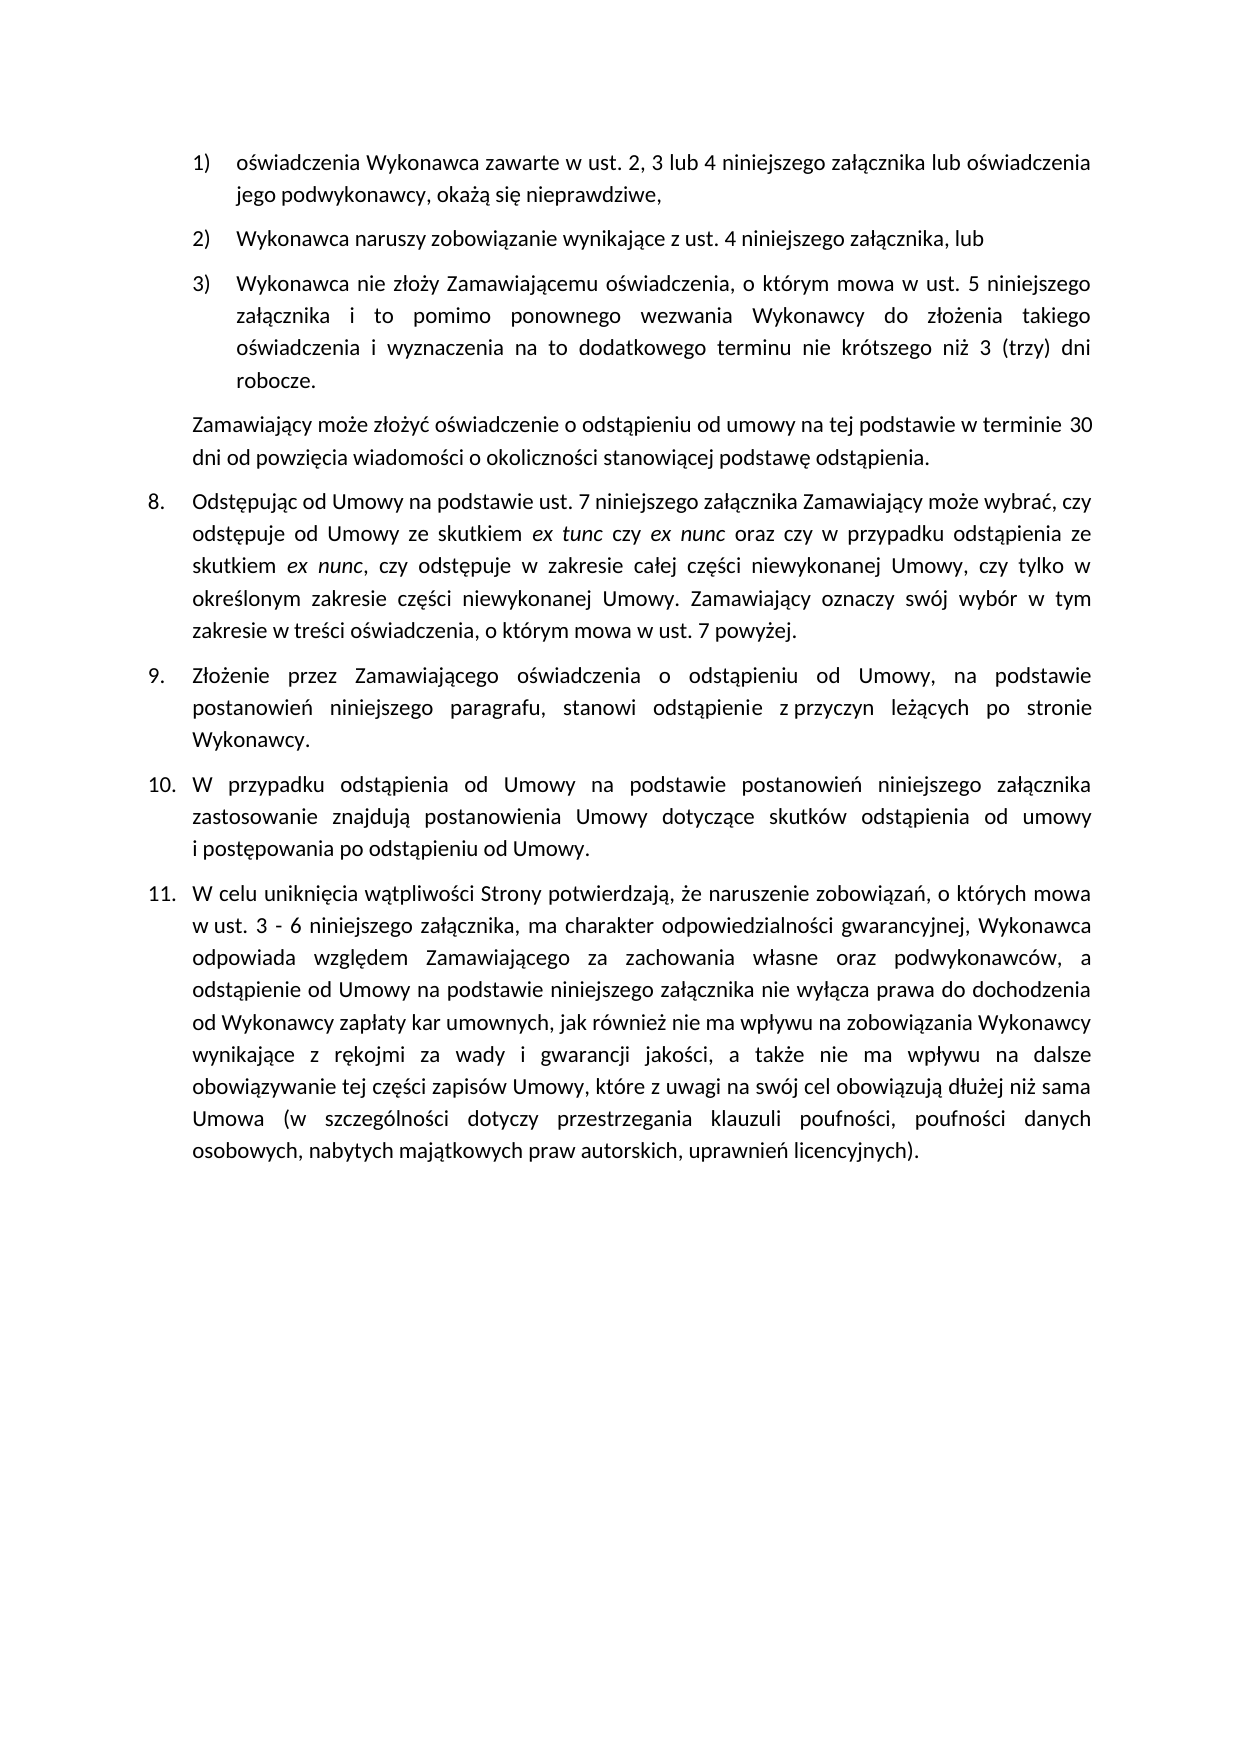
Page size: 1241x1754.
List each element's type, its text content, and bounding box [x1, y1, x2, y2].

list W celu uniknięcia wątpliwości Strony potwierdzają, że naruszenie zobowiązań, o których mowa w ust. 3 - 6 niniejszego załącznika, ma charakter odpowiedzialności gwarancyjnej, Wykonawca odpowiada względem Zamawiającego za zachowania własne oraz podwykonawców, a odstąpienie od Umowy na podstawie niniejszego załącznika nie wyłącza prawa do dochodzenia od Wykonawcy zapłaty kar umownych, jak również nie ma wpływu na zobowiązania Wykonawcy wynikające z rękojmi za wady i gwarancji jakości, a także nie ma wpływu na dalsze obowiązywanie tej części zapisów Umowy, które z uwagi na swój cel obowiązują dłużej niż sama Umowa (w szczególności dotyczy przestrzegania klauzuli poufności, poufności danych osobowych, nabytych majątkowych praw autorskich, uprawnień licencyjnych). [148, 879, 1093, 1164]
text Zamawiający może złożyć oświadczenie o odstąpieniu od umowy na tej podstawie w terminie 30 dni od powzięcia wiadomości o okoliczności stanowiącej podstawę odstąpienia. [192, 410, 1093, 471]
list Wykonawca naruszy zobowiązanie wynikające z ust. 4 niniejszego załącznika, lub [192, 224, 1093, 252]
list Wykonawca nie złoży Zamawiającemu oświadczenia, o którym mowa w ust. 5 niniejszego załącznika i to pomimo ponownego wezwania Wykonawcy do złożenia takiego oświadczenia i wyznaczenia na to dodatkowego terminu nie krótszego niż 3 (trzy) dni robocze. [192, 269, 1093, 394]
list W przypadku odstąpienia od Umowy na podstawie postanowień niniejszego załącznika zastosowanie znajdują postanowienia Umowy dotyczące skutków odstąpienia od umowy i postępowania po odstąpieniu od Umowy. [148, 770, 1093, 862]
list Złożenie przez Zamawiającego oświadczenia o odstąpieniu od Umowy, na podstawie postanowień niniejszego paragrafu, stanowi odstąpienie z przyczyn leżących po stronie Wykonawcy. [148, 661, 1093, 753]
list Odstępując od Umowy na podstawie ust. 7 niniejszego załącznika Zamawiający może wybrać, czy odstępuje od Umowy ze skutkiem ex tunc czy ex nunc oraz czy w przypadku odstąpienia ze skutkiem ex nunc, czy odstępuje w zakresie całej części niewykonanej Umowy, czy tylko w określonym zakresie części niewykonanej Umowy. Zamawiający oznaczy swój wybór w tym zakresie w treści oświadczenia, o którym mowa w ust. 7 powyżej. [148, 487, 1093, 644]
list oświadczenia Wykonawca zawarte w ust. 2, 3 lub 4 niniejszego załącznika lub oświadczenia jego podwykonawcy, okażą się nieprawdziwe, [192, 148, 1093, 208]
